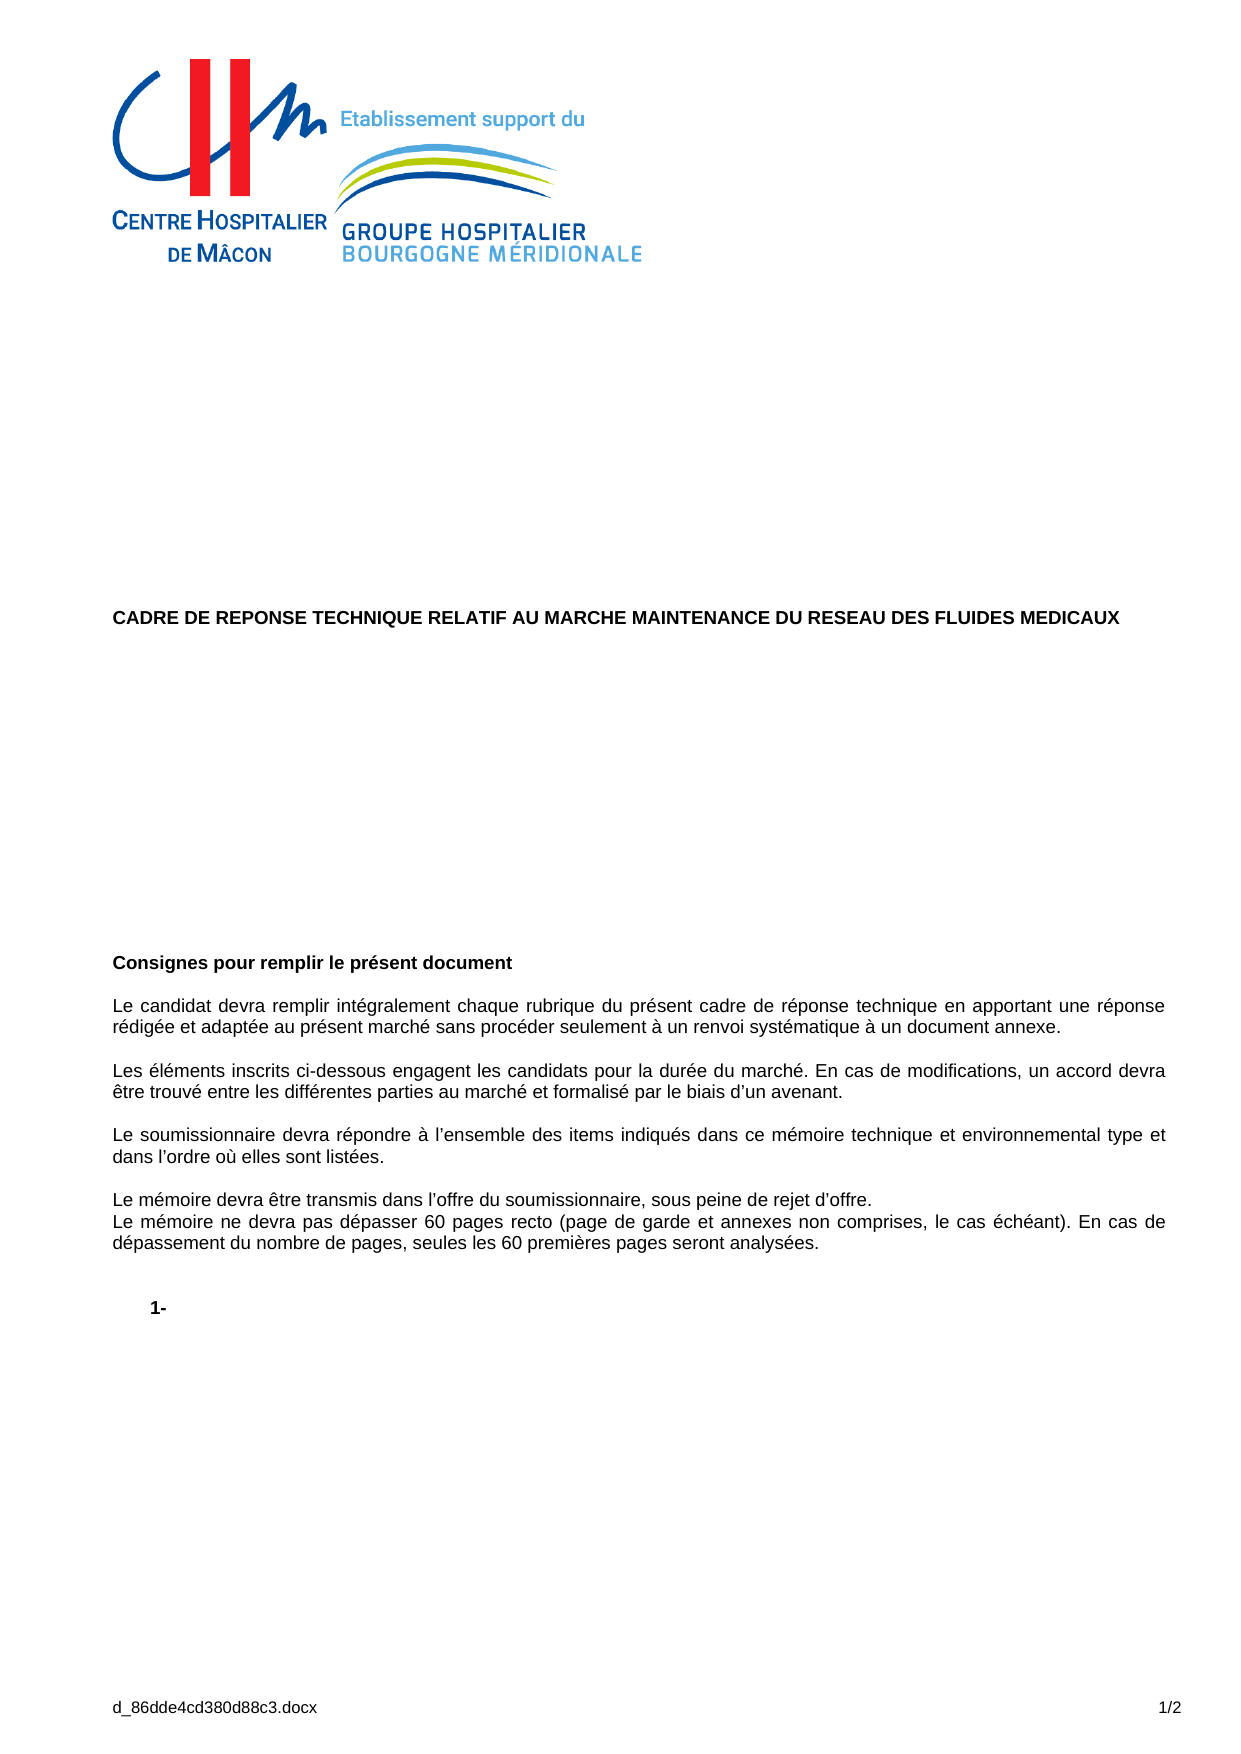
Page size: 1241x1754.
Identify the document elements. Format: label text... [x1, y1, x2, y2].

text Les éléments inscrits ci-dessous engagent les candidats pour la durée du marché. En cas de modifications, un accord devra être trouvé entre les différentes parties au marché et formalisé par le biais d’un avenant. [112, 1059, 1167, 1103]
text Le candidat devra remplir intégralement chaque rubrique du présent cadre de réponse technique en apportant une réponse rédigée et adaptée au présent marché sans procéder seulement à un renvoi systématique à un document annexe. [112, 995, 1167, 1038]
text Le soumissionnaire devra répondre à l’ensemble des items indiqués dans ce mémoire technique et environnemental type et dans l’ordre où elles sont listées. [112, 1124, 1167, 1167]
text Le mémoire ne devra pas dépasser 60 pages recto (page de garde et annexes non comprises, le cas échéant). En cas de dépassement du nombre de pages, seules les 60 premières pages seront analysées. [112, 1210, 1167, 1253]
text Le mémoire devra être transmis dans l’offre du soumissionnaire, sous peine de rejet d’offre. [112, 1189, 1167, 1210]
picture [112, 59, 642, 262]
text CADRE DE REPONSE TECHNIQUE RELATIF AU MARCHE MAINTENANCE DU RESEAU DES FLUIDES MEDICAUX [112, 607, 1167, 628]
text Consignes pour remplir le présent document [112, 952, 1167, 973]
